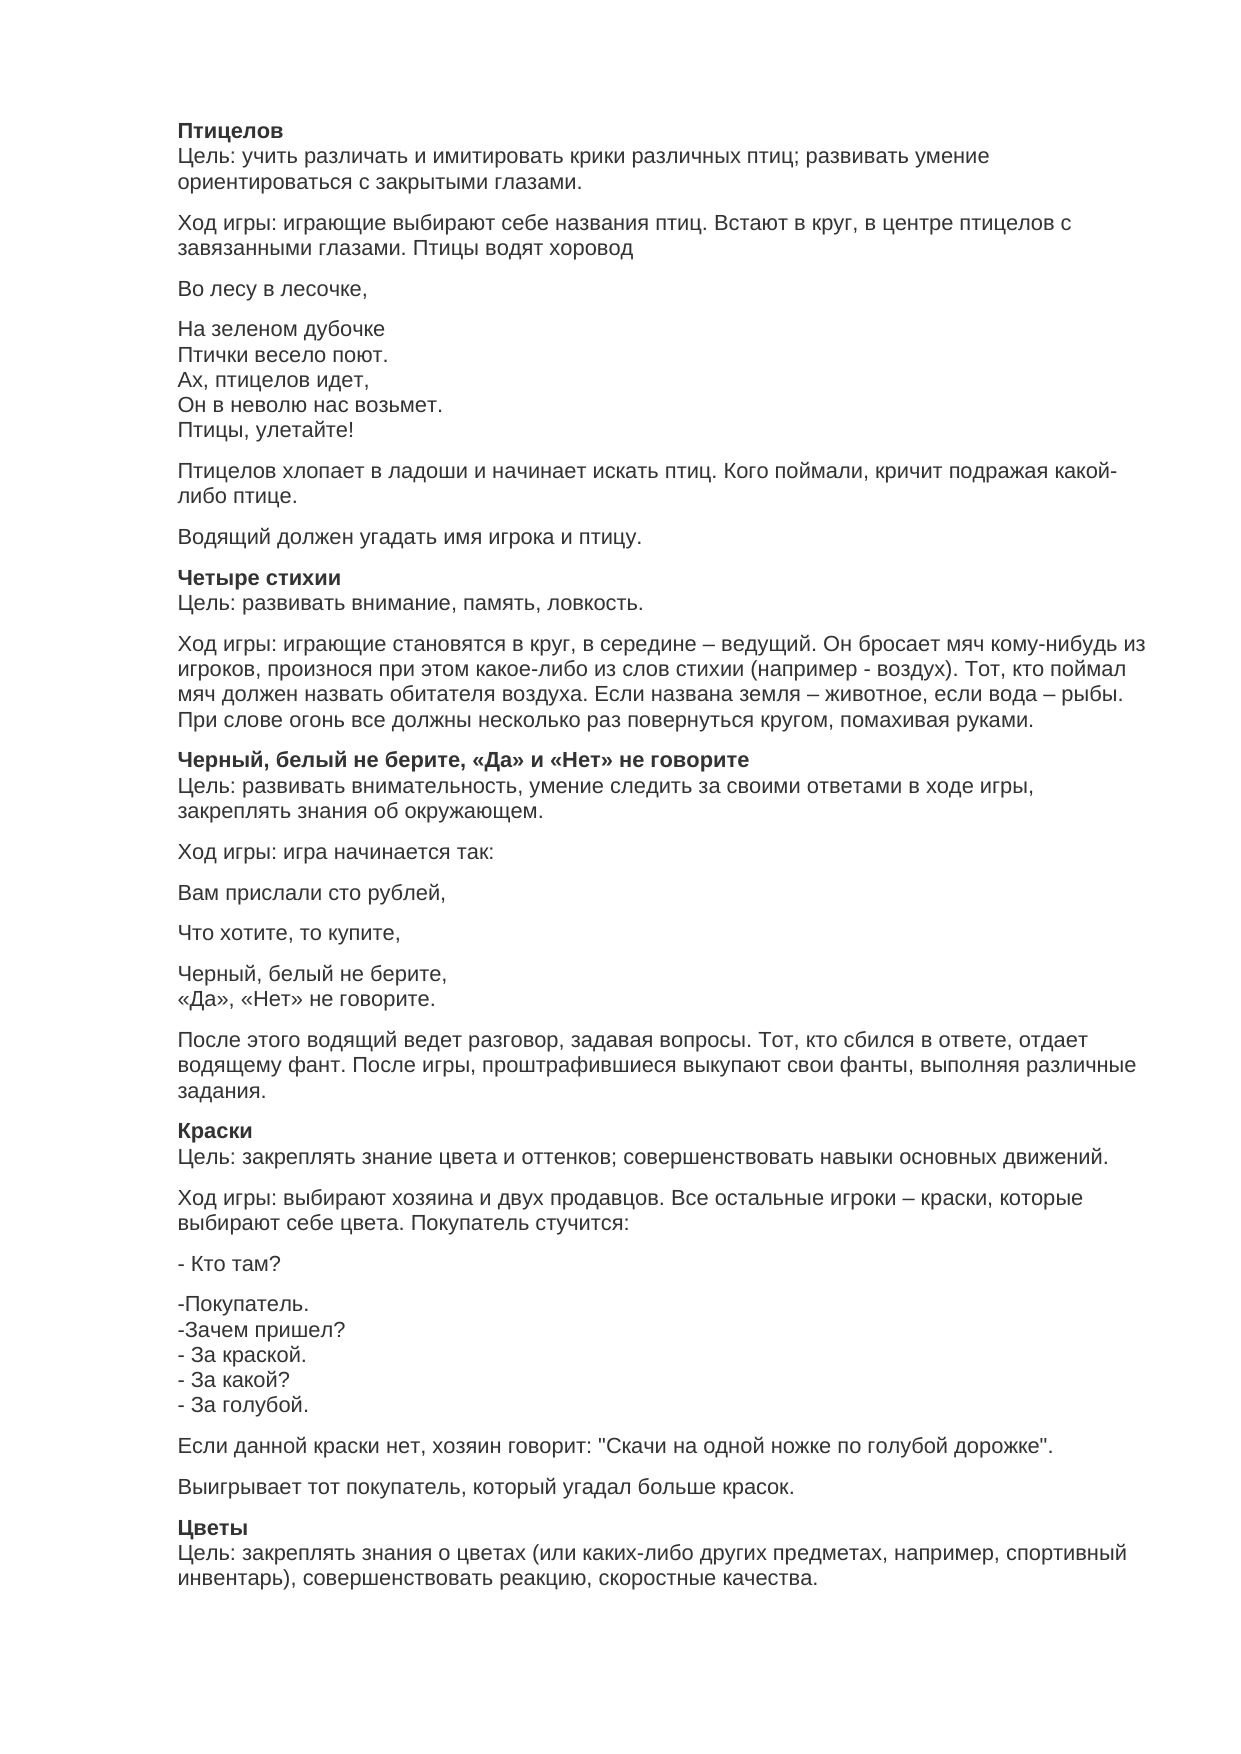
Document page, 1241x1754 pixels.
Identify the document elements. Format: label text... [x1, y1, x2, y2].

text Краски Цель: закреплять знание цвета и оттенков; совершенствовать навыки основных движений. [177, 1118, 1152, 1169]
text Ход игры: игра начинается так: [177, 838, 1152, 864]
text На зеленом дубочке Птички весело поют. Ах, птицелов идет, Он в неволю нас возьмет. Птицы, улетайте! [177, 316, 1152, 442]
text Ход игры: выбирают хозяина и двух продавцов. Все остальные игроки – краски, которые выбирают себе цвета. Покупатель стучится: [177, 1184, 1152, 1235]
text Черный, белый не берите, «Да» и «Нет» не говорите Цель: развивать внимательность, умение следить за своими ответами в ходе игры, закреплять знания об окружающем. [177, 747, 1152, 823]
text Четыре стихии Цель: развивать внимание, память, ловкость. [177, 565, 1152, 615]
text Черный, белый не берите, «Да», «Нет» не говорите. [177, 961, 1152, 1011]
text Ход игры: играющие выбирают себе названия птиц. Встают в круг, в центре птицелов с завязанными глазами. Птицы водят хоровод [177, 209, 1152, 260]
text После этого водящий ведет разговор, задавая вопросы. Тот, кто сбился в ответе, отдает водящему фант. После игры, проштрафившиеся выкупают свои фанты, выполняя различные задания. [177, 1027, 1152, 1103]
text Ход игры: играющие становятся в круг, в середине – ведущий. Он бросает мяч кому-нибудь из игроков, произнося при этом какое-либо из слов стихии (например - воздух). Тот, кто поймал мяч должен назвать обитателя воздуха. Если названа земля – животное, если вода – рыбы. При слове огонь все должны несколько раз повернуться кругом, помахивая руками. [177, 631, 1152, 732]
text Вам прислали сто рублей, [177, 879, 1152, 904]
text -Покупатель. -Зачем пришел? - За краской. - За какой? - За голубой. [177, 1291, 1152, 1417]
text Цветы Цель: закреплять знания о цветах (или каких-либо других предметах, например, спортивный инвентарь), совершенствовать реакцию, скоростные качества. [177, 1514, 1152, 1590]
text Водящий должен угадать имя игрока и птицу. [177, 524, 1152, 549]
text Выигрывает тот покупатель, который угадал больше красок. [177, 1474, 1152, 1499]
text Что хотите, то купите, [177, 920, 1152, 945]
text Если данной краски нет, хозяин говорит: "Скачи на одной ножке по голубой дорожке". [177, 1433, 1152, 1458]
text - Кто там? [177, 1250, 1152, 1276]
text Птицелов Цель: учить различать и имитировать крики различных птиц; развивать умение ориентироваться с закрытыми глазами. [177, 118, 1152, 194]
text Птицелов хлопает в ладоши и начинает искать птиц. Кого поймали, кричит подражая какой-либо птице. [177, 458, 1152, 508]
text Во лесу в лесочке, [177, 275, 1152, 301]
